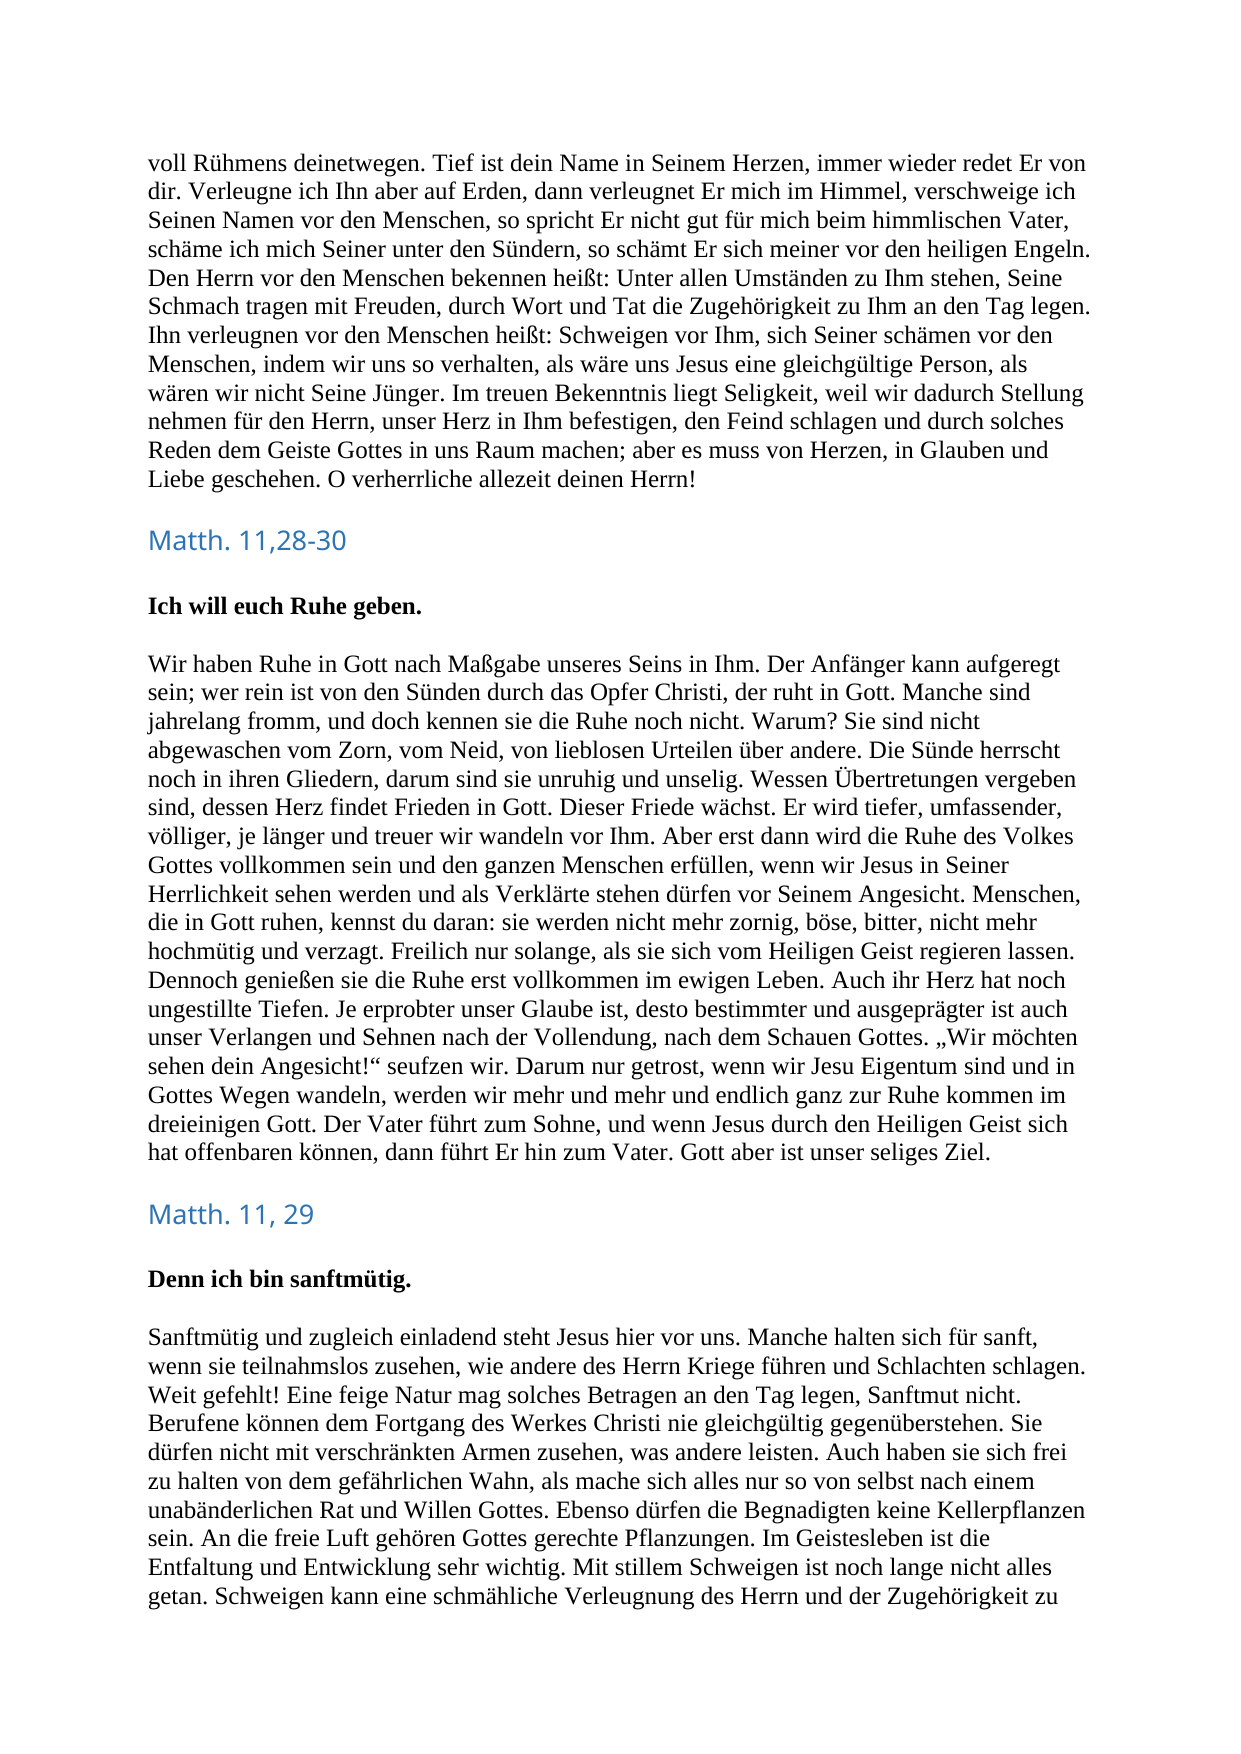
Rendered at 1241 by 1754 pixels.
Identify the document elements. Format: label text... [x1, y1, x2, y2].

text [148, 1322, 1093, 1610]
subtitle Matth. 11, 29 [148, 1195, 1093, 1232]
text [148, 148, 1093, 493]
text Ich will euch Ruhe geben. [148, 591, 1093, 619]
text Denn ich bin sanftmütig. [148, 1264, 1093, 1293]
text Wir haben Ruhe in Gott nach Maßgabe unseres Seins in Ihm. Der Anfänger kann aufgeregt sein; wer rein ist von den Sünden durch das Opfer Christi, der ruht in Gott. Manche sind jahrelang fromm, und doch kennen sie die Ruhe noch nicht. Warum? Sie sind nicht abgewaschen vom Zorn, vom Neid, von lieblosen Urteilen über andere. Die Sünde herrscht noch in ihren Gliedern, darum sind sie unruhig und unselig. Wessen Übertretungen vergeben sind, dessen Herz findet Frieden in Gott. Dieser Friede wächst. Er wird tiefer, umfassender, völliger, je länger und treuer wir wandeln vor Ihm. Aber erst dann wird die Ruhe des Volkes Gottes vollkommen sein und den ganzen Menschen erfüllen, wenn wir Jesus in Seiner Herrlichkeit sehen werden und als Verklärte stehen dürfen vor Seinem Angesicht. Menschen, die in Gott ruhen, kennst du daran: sie werden nicht mehr zornig, böse, bitter, nicht mehr hochmütig und verzagt. Freilich nur solange, als sie sich vom Heiligen Geist regieren lassen. Dennoch genießen sie die Ruhe erst vollkommen im ewigen Leben. Auch ihr Herz hat noch ungestillte Tiefen. Je erprobter unser Glaube ist, desto bestimmter und ausgeprägter ist auch unser Verlangen und Sehnen nach der Vollendung, nach dem Schauen Gottes. „Wir möchten sehen dein Angesicht!“ seufzen wir. Darum nur getrost, wenn wir Jesu Eigentum sind und in Gottes Wegen wandeln, werden wir mehr und mehr und endlich ganz zur Ruhe kommen im dreieinigen Gott. Der Vater führt zum Sohne, und wenn Jesus durch den Heiligen Geist sich hat offenbaren können, dann führt Er hin zum Vater. Gott aber ist unser seliges Ziel. [148, 649, 1093, 1166]
subtitle Matth. 11,28-30 [148, 522, 1093, 559]
